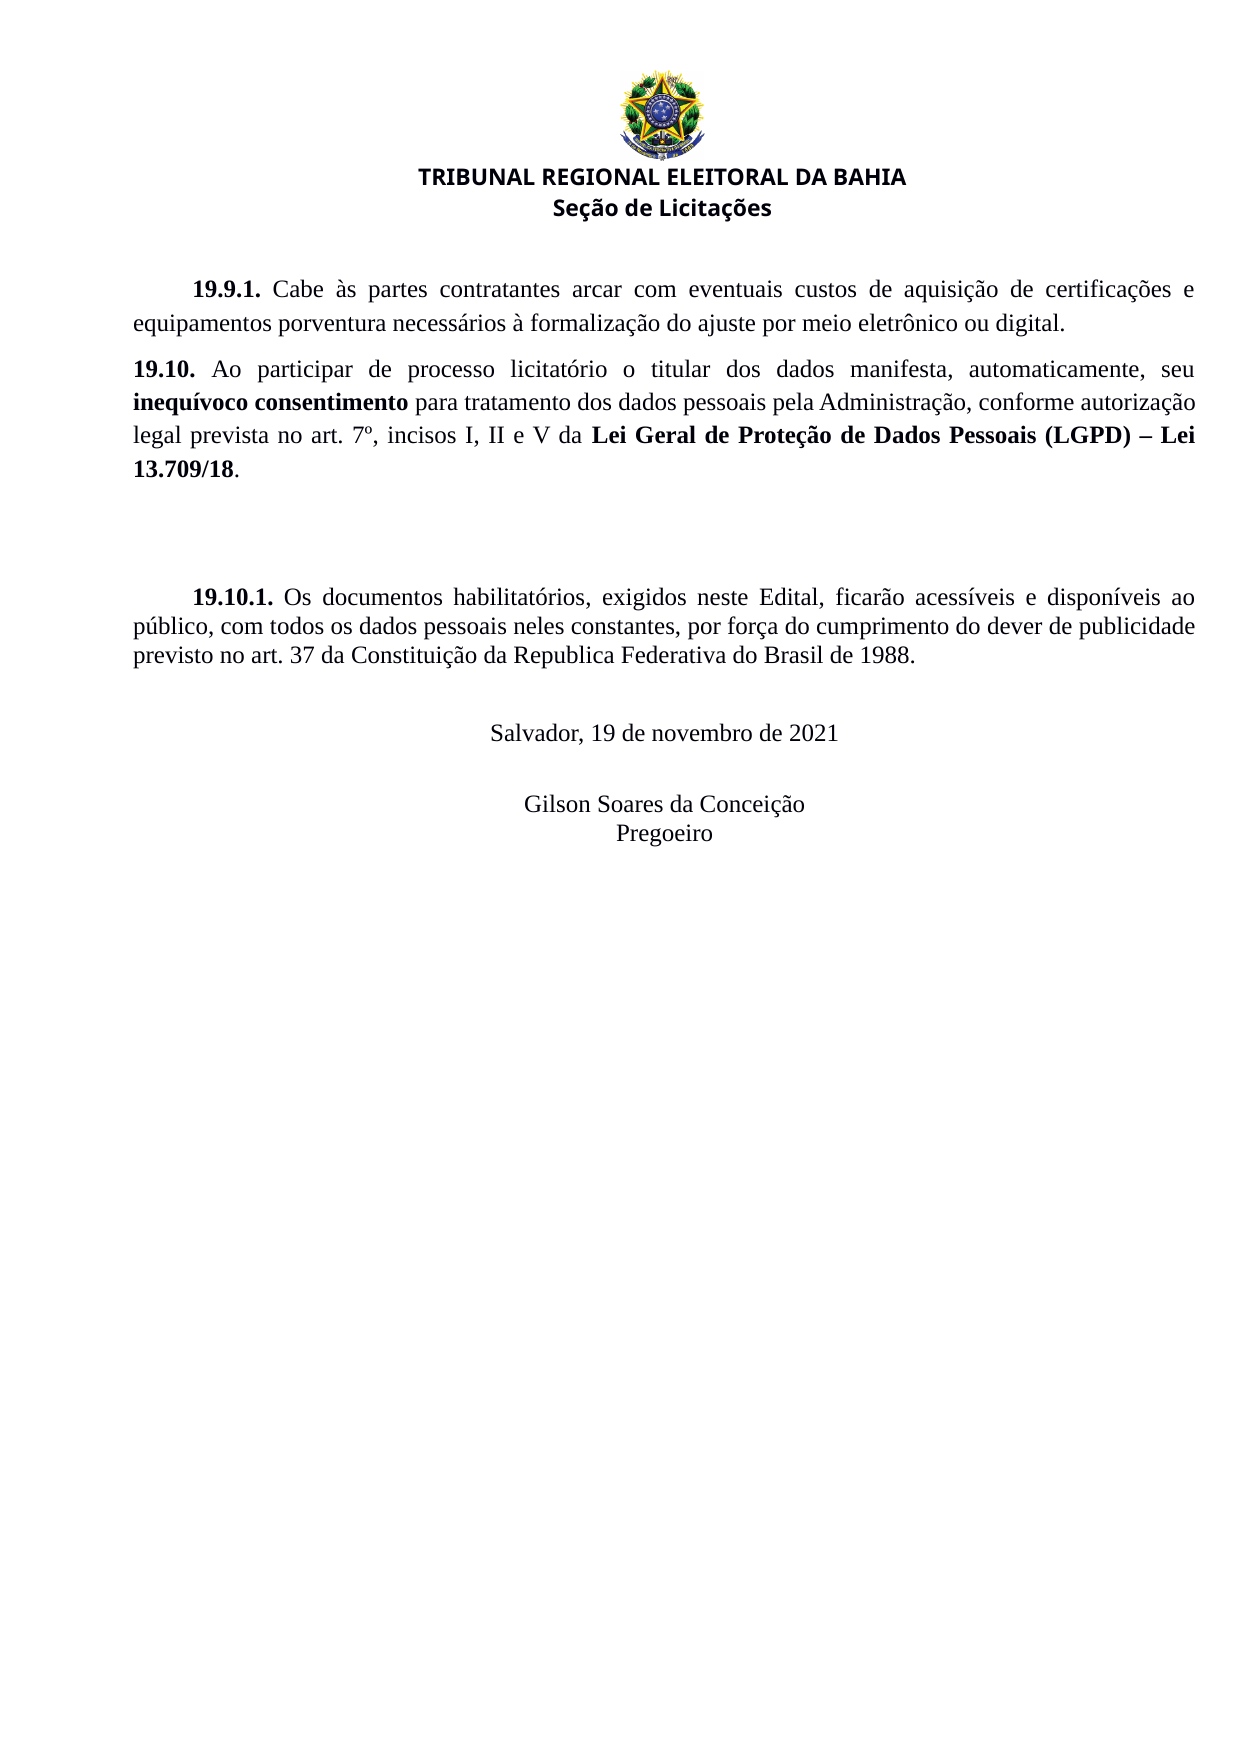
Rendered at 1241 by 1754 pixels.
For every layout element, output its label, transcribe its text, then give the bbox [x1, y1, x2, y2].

text Gilson Soares da Conceição [133, 789, 1196, 818]
text 19.10.1. Os documentos habilitatórios, exigidos neste Edital, ficarão acessíveis e disponíveis ao público, com todos os dados pessoais neles constantes, por força do cumprimento do dever de publicidade previsto no art. 37 da Constituição da Republica Federativa do Brasil de 1988. [133, 582, 1196, 669]
text 19.9.1. Cabe às partes contratantes arcar com eventuais custos de aquisição de certificações e equipamentos porventura necessários à formalização do ajuste por meio eletrônico ou digital. [133, 271, 1196, 338]
text 19.10. Ao participar de processo licitatório o titular dos dados manifesta, automaticamente, seu inequívoco consentimento para tratamento dos dados pessoais pela Administração, conforme autorização legal prevista no art. 7º, incisos I, II e V da Lei Geral de Proteção de Dados Pessoais (LGPD) – Lei 13.709/18. [133, 350, 1196, 484]
text Salvador, 19 de novembro de 2021 [133, 714, 1196, 748]
text Pregoeiro [133, 818, 1196, 847]
